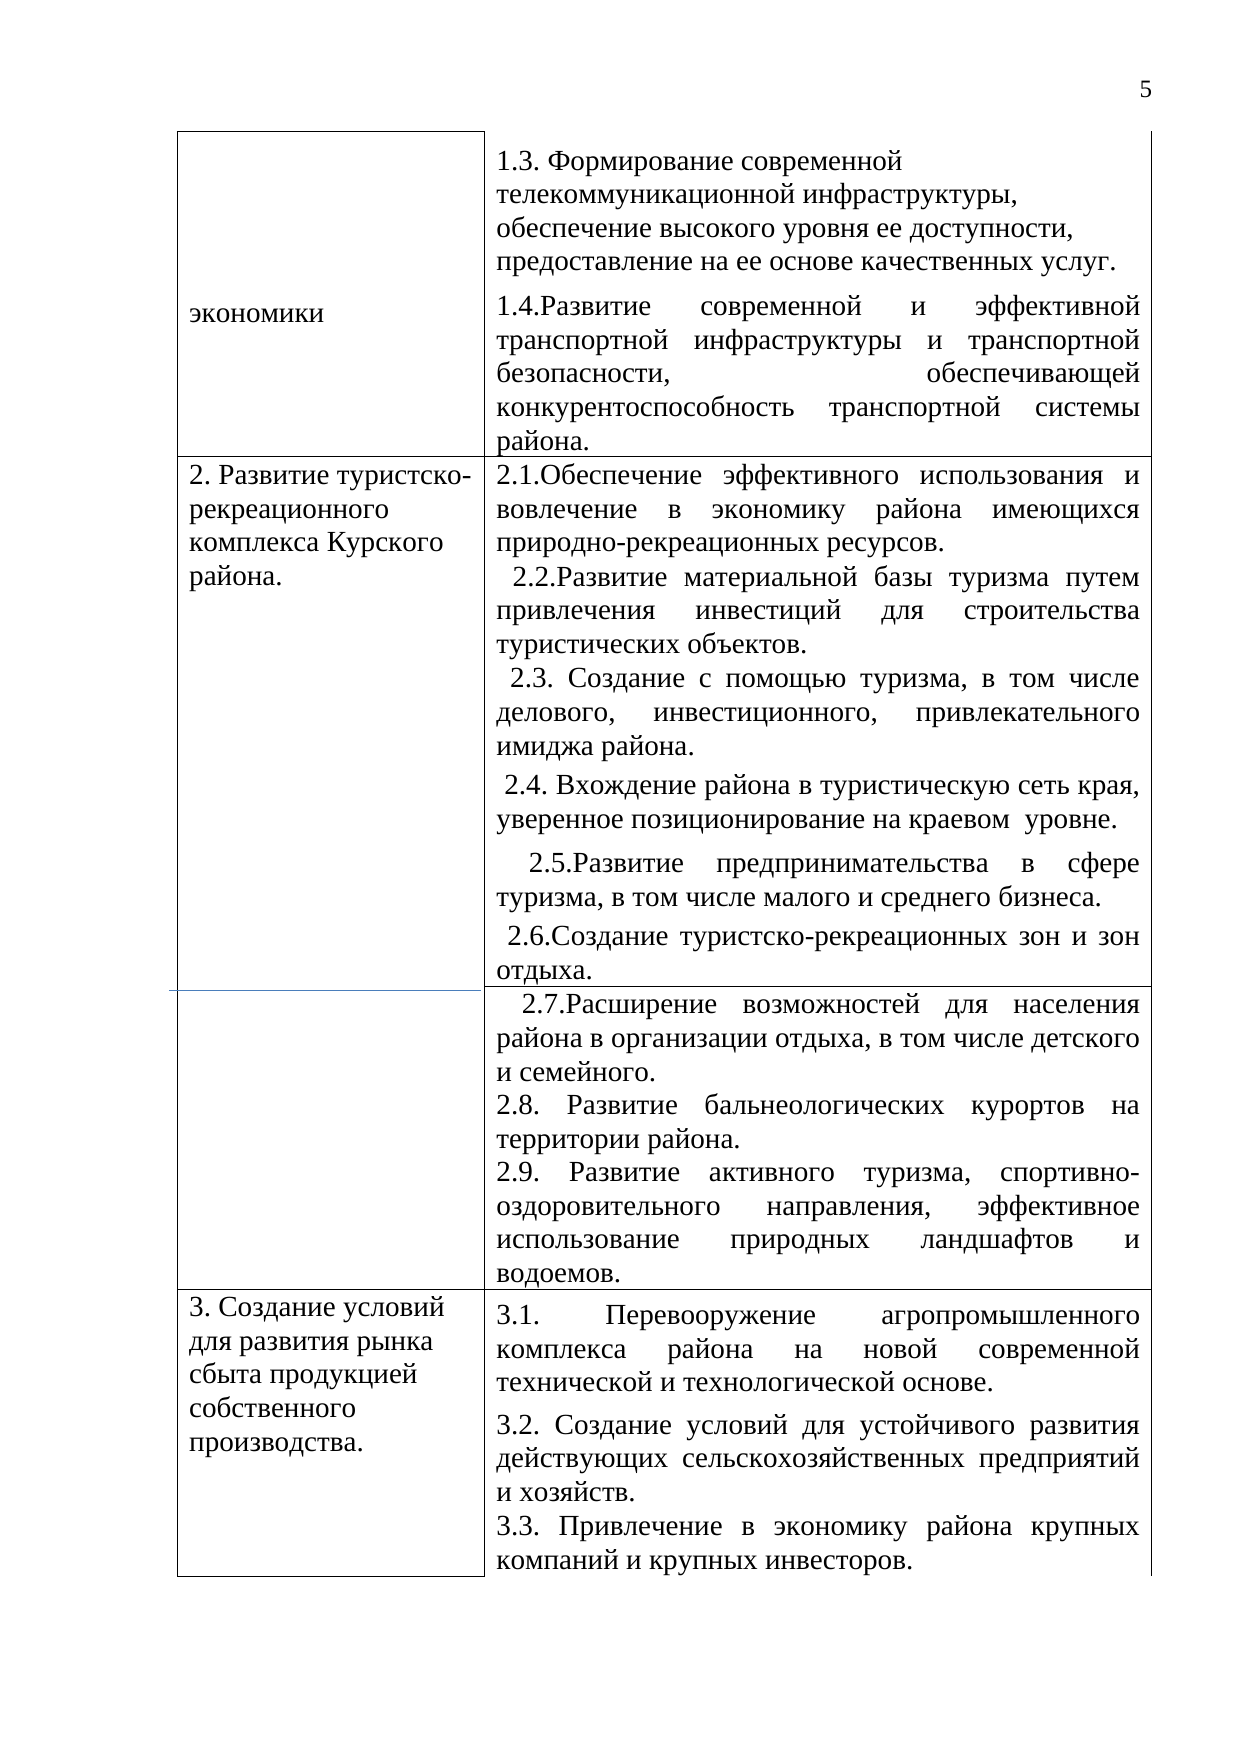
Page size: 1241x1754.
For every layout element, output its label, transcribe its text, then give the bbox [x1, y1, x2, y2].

table_cell 2.5.Развитие предпринимательства в сфере туризма, в том числе малого и среднего бизнеса. [485, 839, 1151, 917]
table_cell 2.1.Обеспечение эффективного использования и вовлечение в экономику района имеющихся природно-рекреационных ресурсов. [485, 457, 1151, 558]
table_cell 3.2. Создание условий для устойчивого развития действующих сельскохозяйственных предприятий и хозяйств. [485, 1406, 1151, 1507]
table_cell 2.6.Создание туристско-рекреационных зон и зон отдыха. [485, 918, 1151, 986]
table_cell 3.3. Привлечение в экономику района крупных компаний и крупных инвесторов. [485, 1508, 1151, 1576]
table_cell 2.2.Развитие материальной базы туризма путем привлечения инвестиций для строительства туристических объектов. [485, 558, 1151, 659]
table_cell 2.4. Вхождение района в туристическую сеть края, уверенное позиционирование на краевом уровне. [485, 761, 1151, 839]
table_cell 2. Развитие туристско-рекреационного комплекса Курского района. [178, 457, 484, 1288]
table_cell 3. Создание условий для развития рынка сбыта продукцией собственного производства. [178, 1290, 484, 1576]
table_cell 1.3. Формирование современной телекоммуникационной инфраструктуры, обеспечение высокого уровня ее доступности, предоставление на ее основе качественных услуг. [485, 131, 1151, 287]
table_cell 2.3. Создание с помощью туризма, в том числе делового, инвестиционного, привлекательного имиджа района. [485, 660, 1151, 761]
table_cell 1.4.Развитие современной и эффективной транспортной инфраструктуры и транспортной безопасности, обеспечивающей конкурентоспособность транспортной системы района. [485, 288, 1151, 456]
table_cell 2.7.Расширение возможностей для населения района в организации отдыха, в том числе детского и семейного. 2.8. Развитие бальнеологических курортов на территории района. 2.9. Развитие активного туризма, спортивно-оздоровительного направления, эффективное использование природных ландшафтов и водоемов. [485, 987, 1151, 1288]
table_cell 3.1. Перевооружение агропромышленного комплекса района на новой современной технической и технологической основе. [485, 1290, 1151, 1406]
